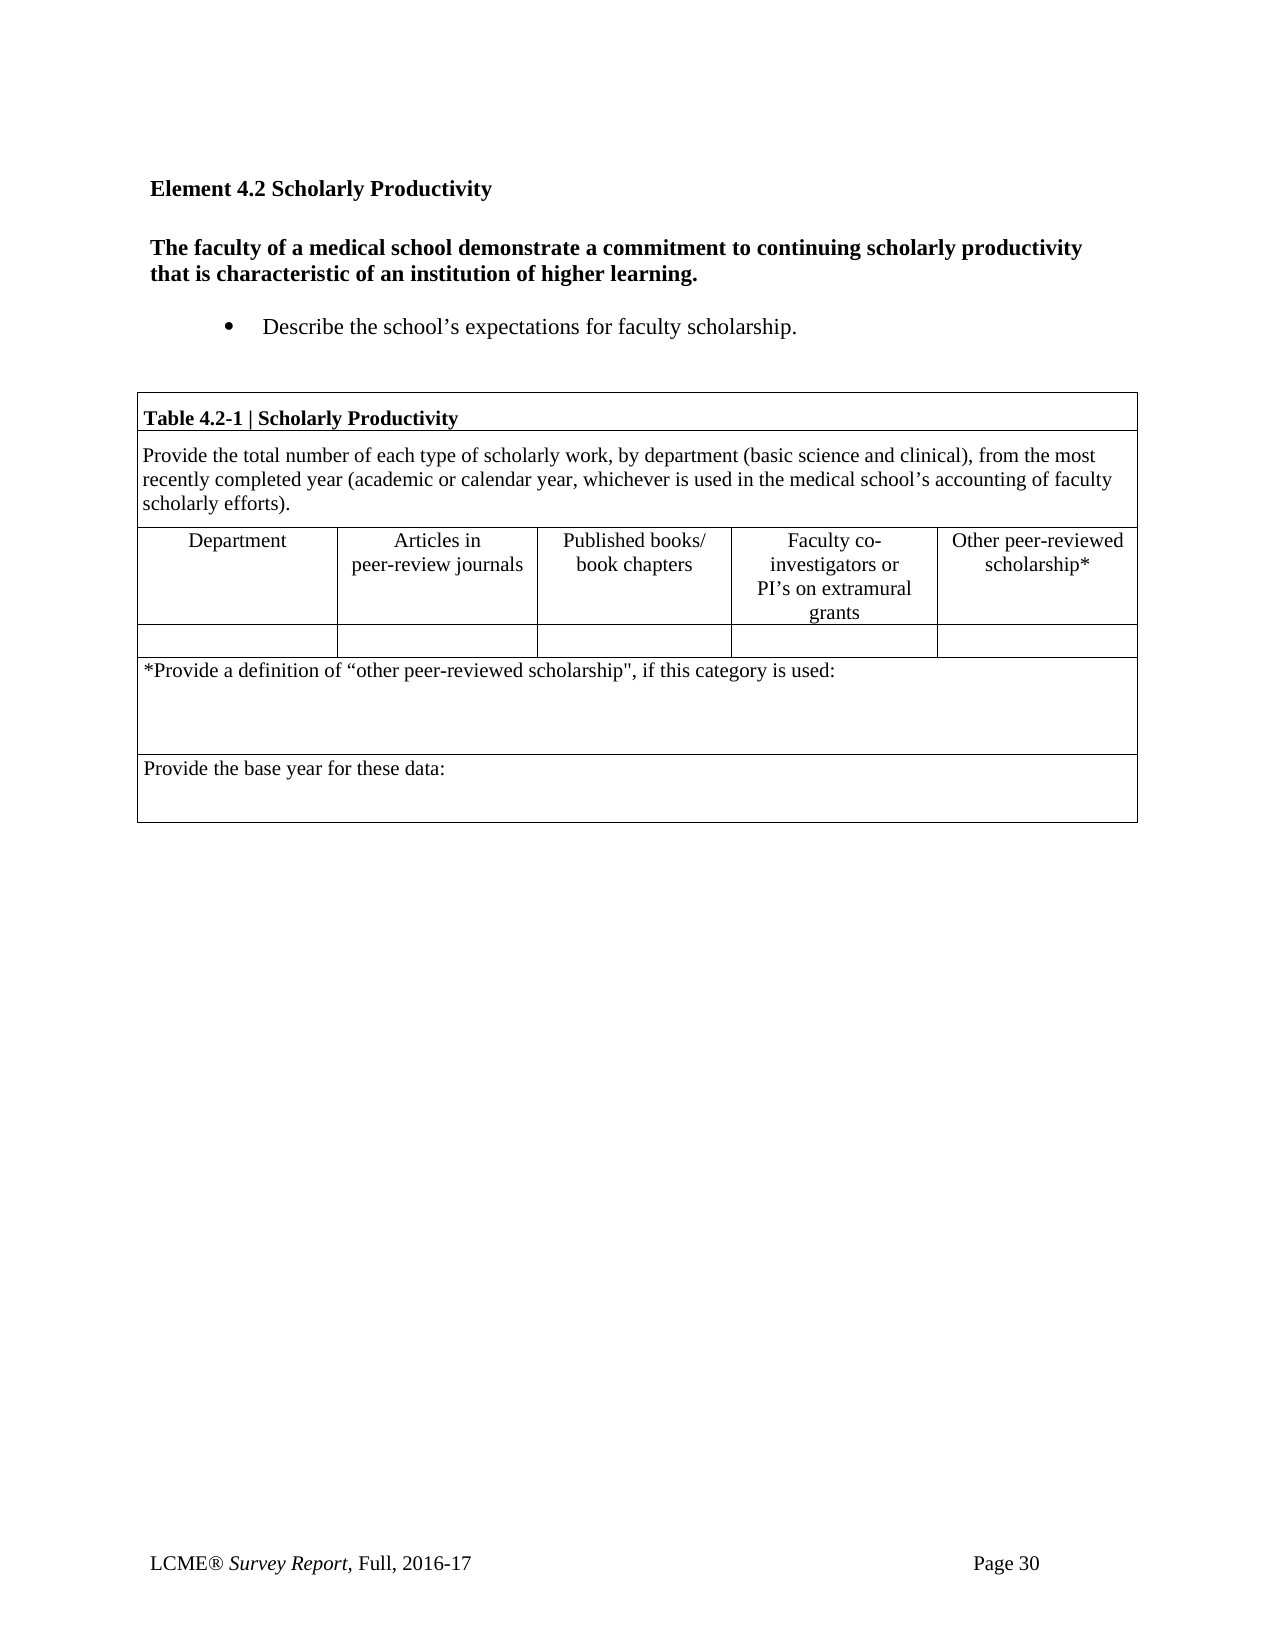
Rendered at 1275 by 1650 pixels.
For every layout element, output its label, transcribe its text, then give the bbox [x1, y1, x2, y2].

table_cell [138, 625, 337, 657]
table_cell [938, 625, 1137, 657]
table_cell Articles in peer-review journals [338, 528, 537, 624]
table_cell [732, 625, 937, 657]
table_cell Provide the total number of each type of scholarly work, by department (basic science and clinical), from the most recently completed year (academic or calendar year, whichever is used in the medical school’s accounting of faculty scholarly efforts). [138, 431, 1137, 527]
list Describe the school’s expectations for faculty scholarship. [225, 313, 1125, 339]
table_cell [538, 625, 731, 657]
table_cell Published books/ book chapters [538, 528, 731, 624]
text The faculty of a medical school demonstrate a commitment to continuing scholarly productivity that is characteristic of an institution of higher learning. [150, 234, 1125, 287]
table_cell *Provide a definition of “other peer-reviewed scholarship", if this category is used: [138, 658, 1137, 754]
table_cell Department [138, 528, 337, 624]
table_cell Provide the base year for these data: [138, 755, 1137, 822]
table_cell [338, 625, 537, 657]
table_cell Faculty co-investigators or PI’s on extramural grants [732, 528, 937, 624]
subtitle Element 4.2 Scholarly Productivity [150, 175, 1125, 201]
table_cell Other peer-reviewed scholarship* [938, 528, 1137, 624]
table_header Table 4.2-1 | Scholarly Productivity [138, 393, 1137, 429]
